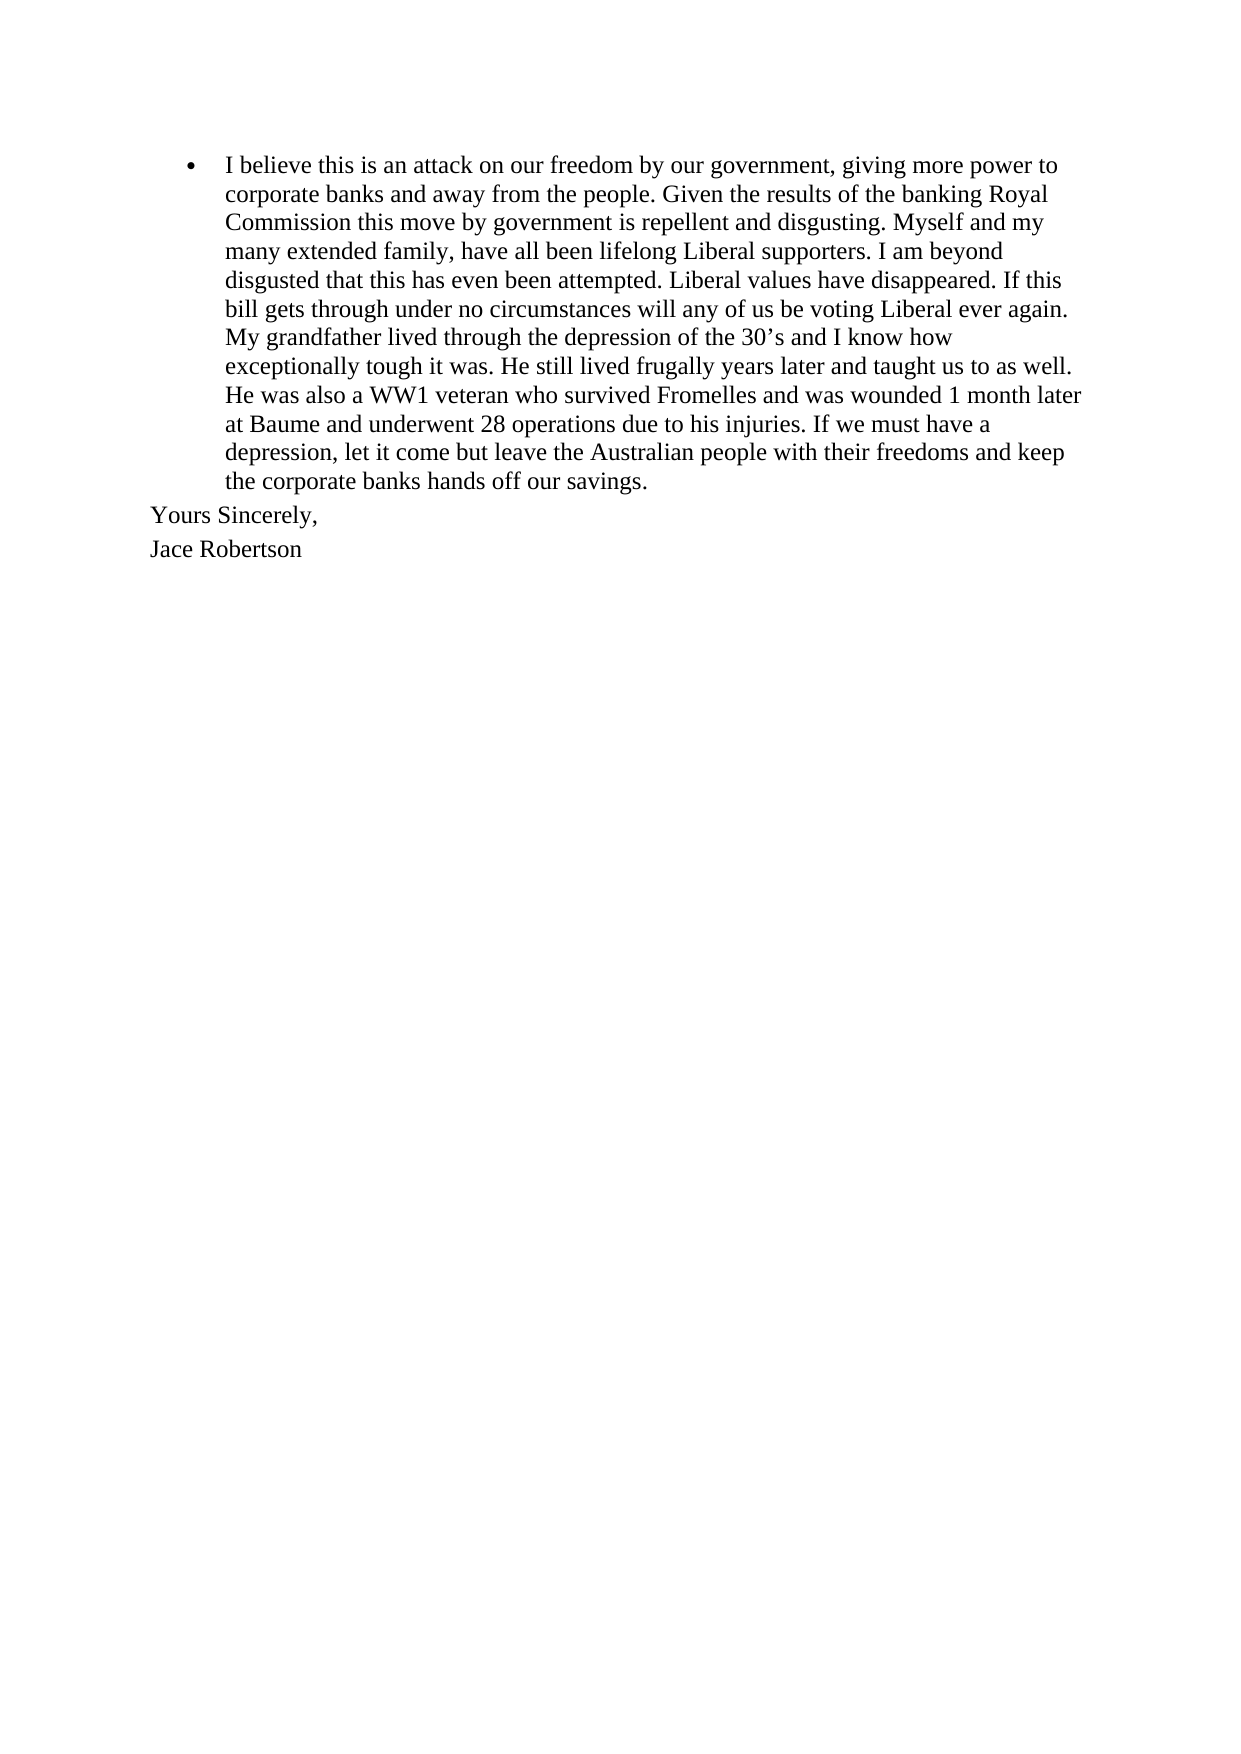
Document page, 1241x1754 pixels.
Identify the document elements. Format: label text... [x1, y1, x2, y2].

text Yours Sincerely, [150, 500, 1090, 529]
list I believe this is an attack on our freedom by our government, giving more power to corporate banks and away from the people. Given the results of the banking Royal Commission this move by government is repellent and disgusting. Myself and my many extended family, have all been lifelong Liberal supporters. I am beyond disgusted that this has even been attempted. Liberal values have disappeared. If this bill gets through under no circumstances will any of us be voting Liberal ever again. My grandfather lived through the depression of the 30’s and I know how exceptionally tough it was. He still lived frugally years later and taught us to as well. He was also a WW1 veteran who survived Fromelles and was wounded 1 month later at Baume and underwent 28 operations due to his injuries. If we must have a depression, let it come but leave the Australian people with their freedoms and keep the corporate banks hands off our savings. [187, 150, 1090, 495]
text Jace Robertson [150, 534, 1090, 563]
